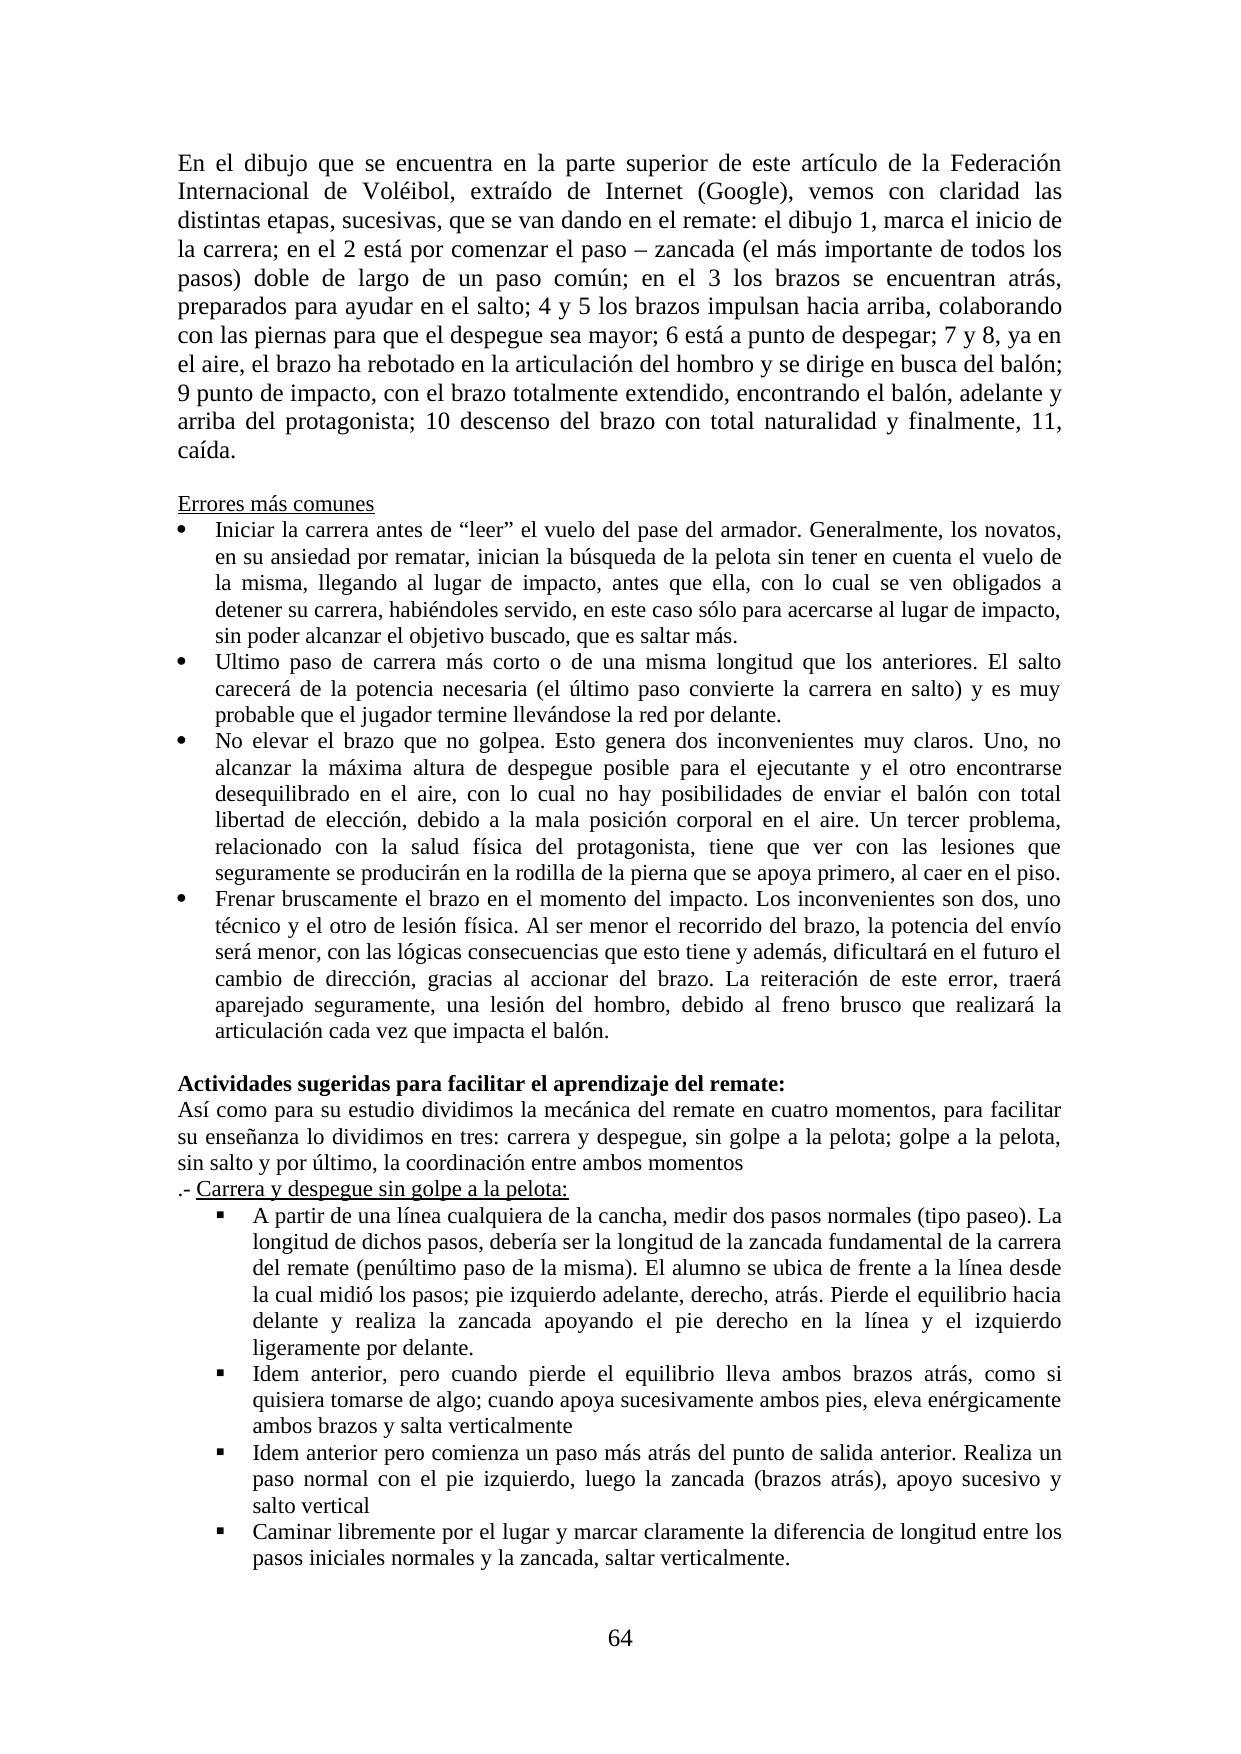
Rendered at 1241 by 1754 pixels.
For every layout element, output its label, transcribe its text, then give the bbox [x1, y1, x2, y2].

list Ultimo paso de carrera más corto o de una misma longitud que los anteriores. El salto carecerá de la potencia necesaria (el último paso convierte la carrera en salto) y es muy probable que el jugador termine llevándose la red por delante. [177, 648, 1063, 727]
text En el dibujo que se encuentra en la parte superior de este artículo de la Federación Internacional de Voléibol, extraído de Internet (Google), vemos con claridad las distintas etapas, sucesivas, que se van dando en el remate: el dibujo 1, marca el inicio de la carrera; en el 2 está por comenzar el paso – zancada (el más importante de todos los pasos) doble de largo de un paso común; en el 3 los brazos se encuentran atrás, preparados para ayudar en el salto; 4 y 5 los brazos impulsan hacia arriba, colaborando con las piernas para que el despegue sea mayor; 6 está a punto de despegar; 7 y 8, ya en el aire, el brazo ha rebotado en la articulación del hombro y se dirige en busca del balón; 9 punto de impacto, con el brazo totalmente extendido, encontrando el balón, adelante y arriba del protagonista; 10 descenso del brazo con total naturalidad y finalmente, 11, caída. [177, 148, 1063, 464]
text Así como para su estudio dividimos la mecánica del remate en cuatro momentos, para facilitar su enseñanza lo dividimos en tres: carrera y despegue, sin golpe a la pelota; golpe a la pelota, sin salto y por último, la coordinación entre ambos momentos [177, 1096, 1063, 1175]
list Caminar libremente por el lugar y marcar claramente la diferencia de longitud entre los pasos iniciales normales y la zancada, saltar verticalmente. [215, 1518, 1063, 1571]
text Actividades sugeridas para facilitar el aprendizaje del remate: [177, 1070, 1063, 1096]
list Iniciar la carrera antes de “leer” el vuelo del pase del armador. Generalmente, los novatos, en su ansiedad por rematar, inician la búsqueda de la pelota sin tener en cuenta el vuelo de la misma, llegando al lugar de impacto, antes que ella, con lo cual se ven obligados a detener su carrera, habiéndoles servido, en este caso sólo para acercarse al lugar de impacto, sin poder alcanzar el objetivo buscado, que es saltar más. [177, 517, 1063, 648]
text Errores más comunes [177, 490, 1063, 517]
list No elevar el brazo que no golpea. Esto genera dos inconvenientes muy claros. Uno, no alcanzar la máxima altura de despegue posible para el ejecutante y el otro encontrarse desequilibrado en el aire, con lo cual no hay posibilidades de enviar el balón con total libertad de elección, debido a la mala posición corporal en el aire. Un tercer problema, relacionado con la salud física del protagonista, tiene que ver con las lesiones que seguramente se producirán en la rodilla de la pierna que se apoya primero, al caer en el piso. [177, 727, 1063, 886]
text .- Carrera y despegue sin golpe a la pelota: [177, 1175, 1063, 1202]
list Idem anterior, pero cuando pierde el equilibrio lleva ambos brazos atrás, como si quisiera tomarse de algo; cuando apoya sucesivamente ambos pies, eleva enérgicamente ambos brazos y salta verticalmente [215, 1360, 1063, 1439]
list Frenar bruscamente el brazo en el momento del impacto. Los inconvenientes son dos, uno técnico y el otro de lesión física. Al ser menor el recorrido del brazo, la potencia del envío será menor, con las lógicas consecuencias que esto tiene y además, dificultará en el futuro el cambio de dirección, gracias al accionar del brazo. La reiteración de este error, traerá aparejado seguramente, una lesión del hombro, debido al freno brusco que realizará la articulación cada vez que impacta el balón. [177, 886, 1063, 1044]
list A partir de una línea cualquiera de la cancha, medir dos pasos normales (tipo paseo). La longitud de dichos pasos, debería ser la longitud de la zancada fundamental de la carrera del remate (penúltimo paso de la misma). El alumno se ubica de frente a la línea desde la cual midió los pasos; pie izquierdo adelante, derecho, atrás. Pierde el equilibrio hacia delante y realiza la zancada apoyando el pie derecho en la línea y el izquierdo ligeramente por delante. [215, 1202, 1063, 1360]
list Idem anterior pero comienza un paso más atrás del punto de salida anterior. Realiza un paso normal con el pie izquierdo, luego la zancada (brazos atrás), apoyo sucesivo y salto vertical [215, 1439, 1063, 1518]
